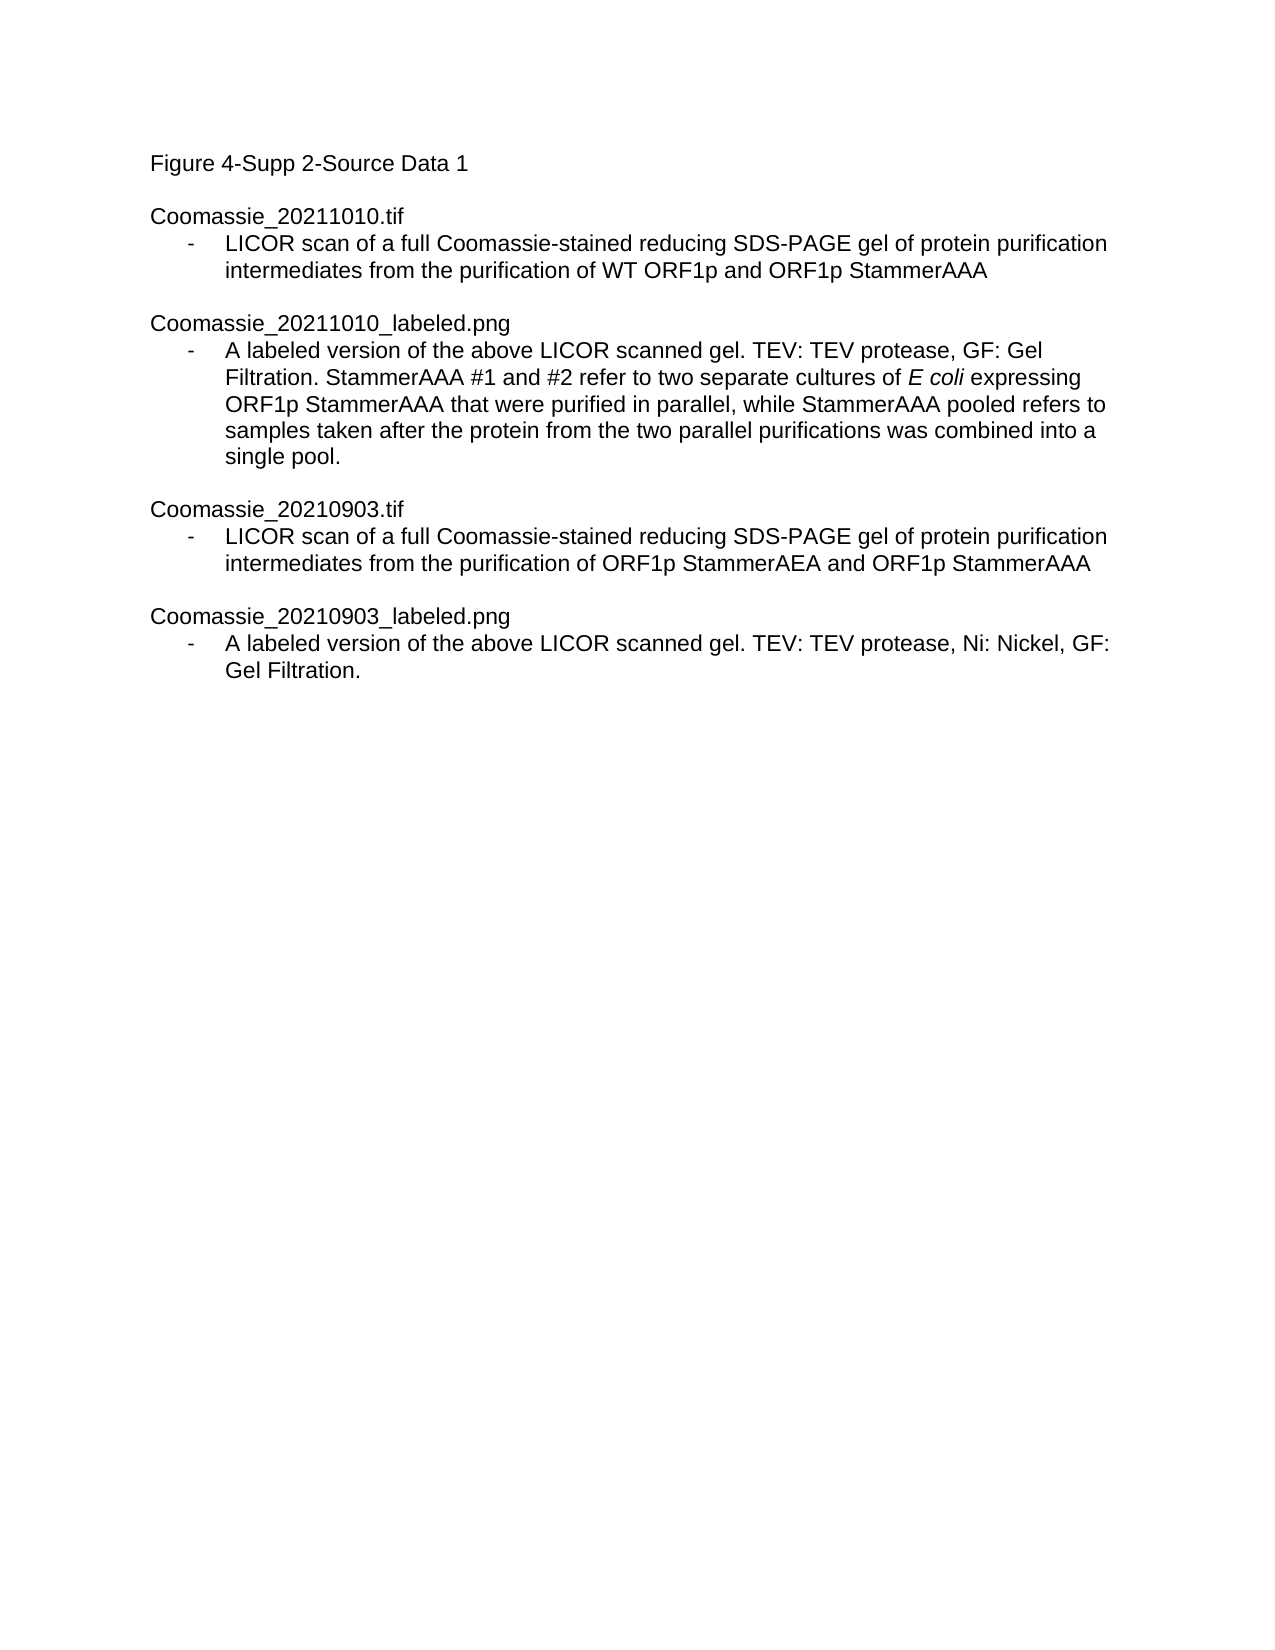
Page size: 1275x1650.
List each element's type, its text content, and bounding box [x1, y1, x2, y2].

text Coomassie_20210903_labeled.png [150, 603, 1125, 629]
list LICOR scan of a full Coomassie-stained reducing SDS-PAGE gel of protein purification intermediates from the purification of WT ORF1p and ORF1p StammerAAA [187, 229, 1125, 283]
text Coomassie_20211010.tif [150, 203, 1125, 229]
list A labeled version of the above LICOR scanned gel. TEV: TEV protease, GF: Gel Filtration. StammerAAA #1 and #2 refer to two separate cultures of E coli expressing ORF1p StammerAAA that were purified in parallel, while StammerAAA pooled refers to samples taken after the protein from the two parallel purifications was combined into a single pool. [187, 336, 1125, 469]
list LICOR scan of a full Coomassie-stained reducing SDS-PAGE gel of protein purification intermediates from the purification of ORF1p StammerAEA and ORF1p StammerAAA [187, 522, 1125, 577]
text Coomassie_20211010_labeled.png [150, 310, 1125, 336]
list A labeled version of the above LICOR scanned gel. TEV: TEV protease, Ni: Nickel, GF: Gel Filtration. [187, 629, 1125, 684]
text Coomassie_20210903.tif [150, 496, 1125, 522]
text Figure 4-Supp 2-Source Data 1 [150, 150, 1125, 176]
